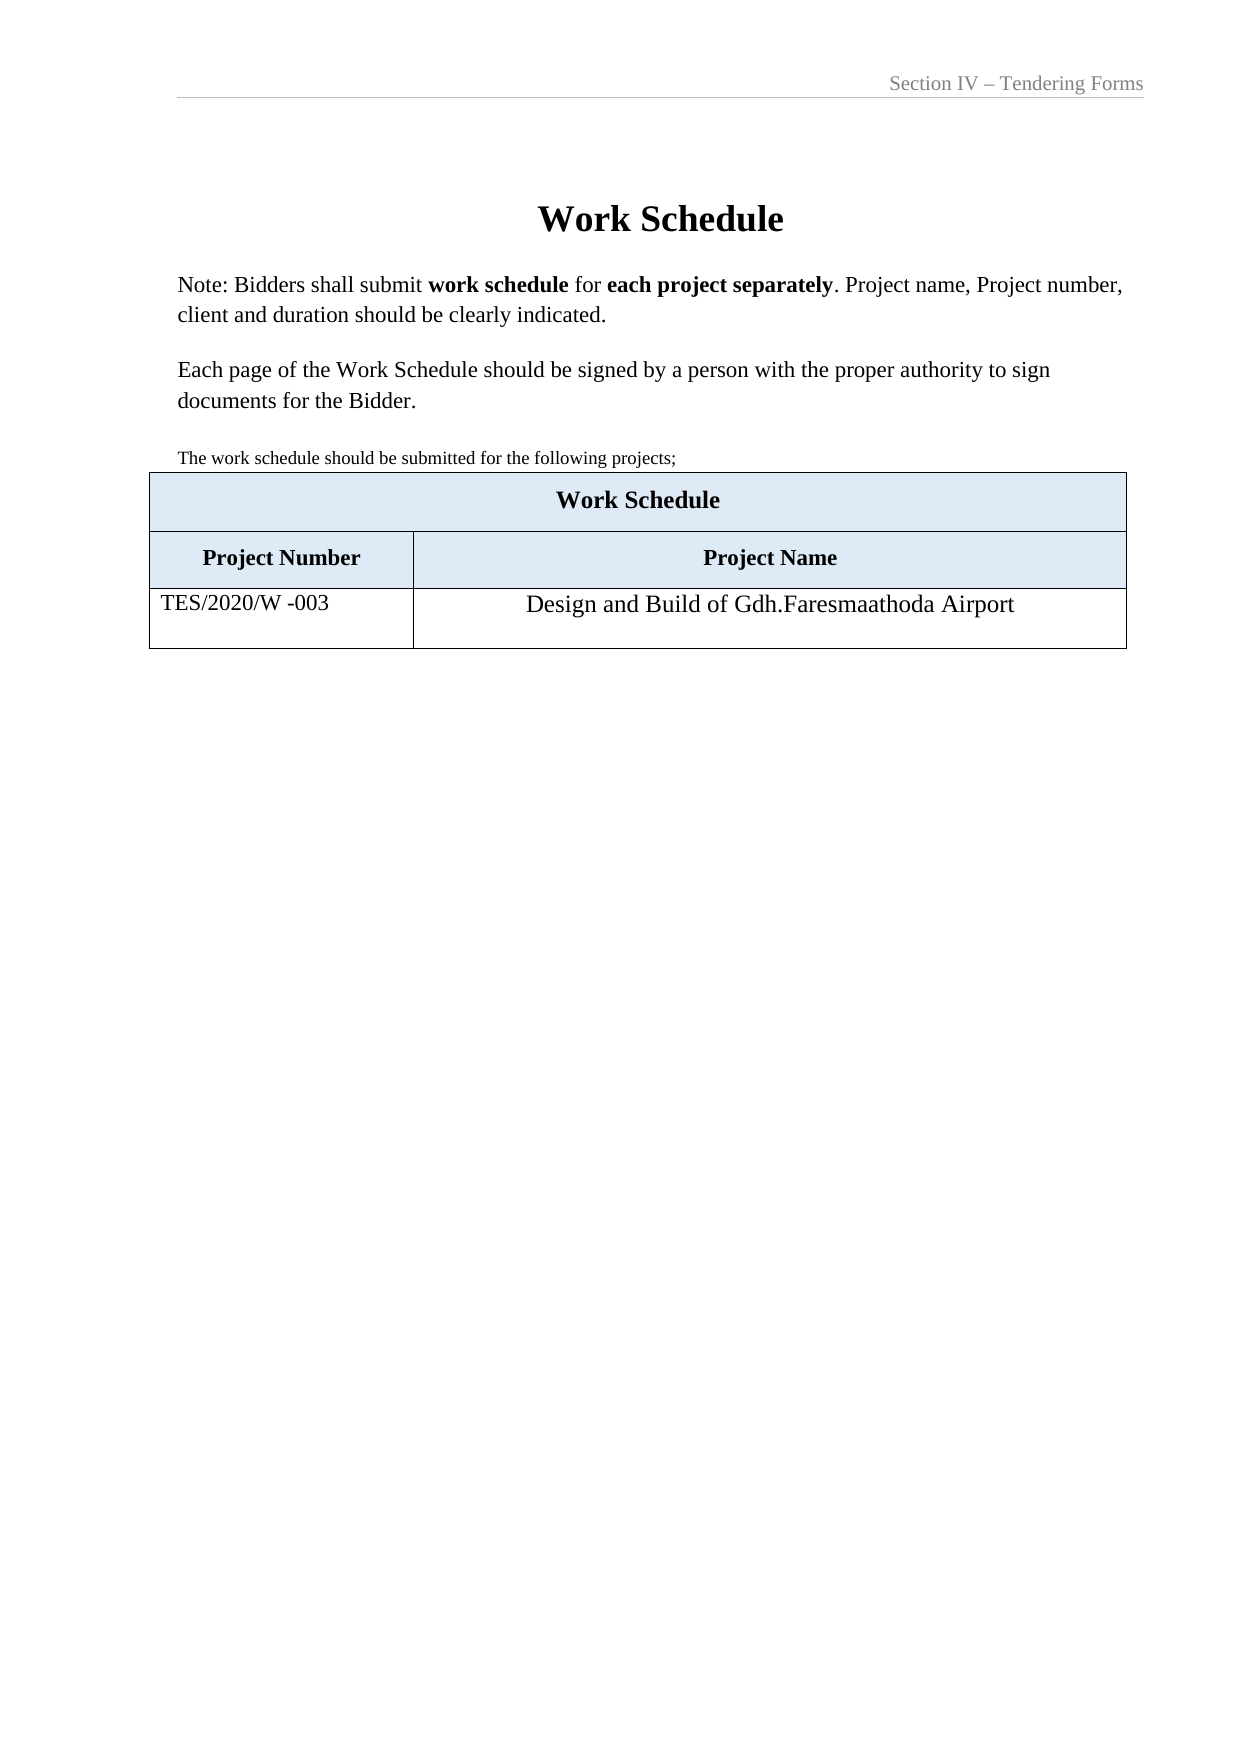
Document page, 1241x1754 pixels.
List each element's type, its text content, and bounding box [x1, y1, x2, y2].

table_cell Design and Build of Gdh.Faresmaathoda Airport [414, 589, 1126, 648]
table_cell TES/2020/W -003 [150, 589, 413, 648]
text Work Schedule [177, 196, 1144, 239]
table_cell Project Name [414, 532, 1126, 588]
text The work schedule should be submitted for the following projects; [177, 447, 1144, 469]
table_header Work Schedule [150, 473, 1126, 531]
text Note: Bidders shall submit work schedule for each project separately. Project name, Project number, client and duration should be clearly indicated. [177, 271, 1144, 328]
text Each page of the Work Schedule should be signed by a person with the proper authority to sign documents for the Bidder. [177, 356, 1144, 413]
table_cell Project Number [150, 532, 413, 588]
